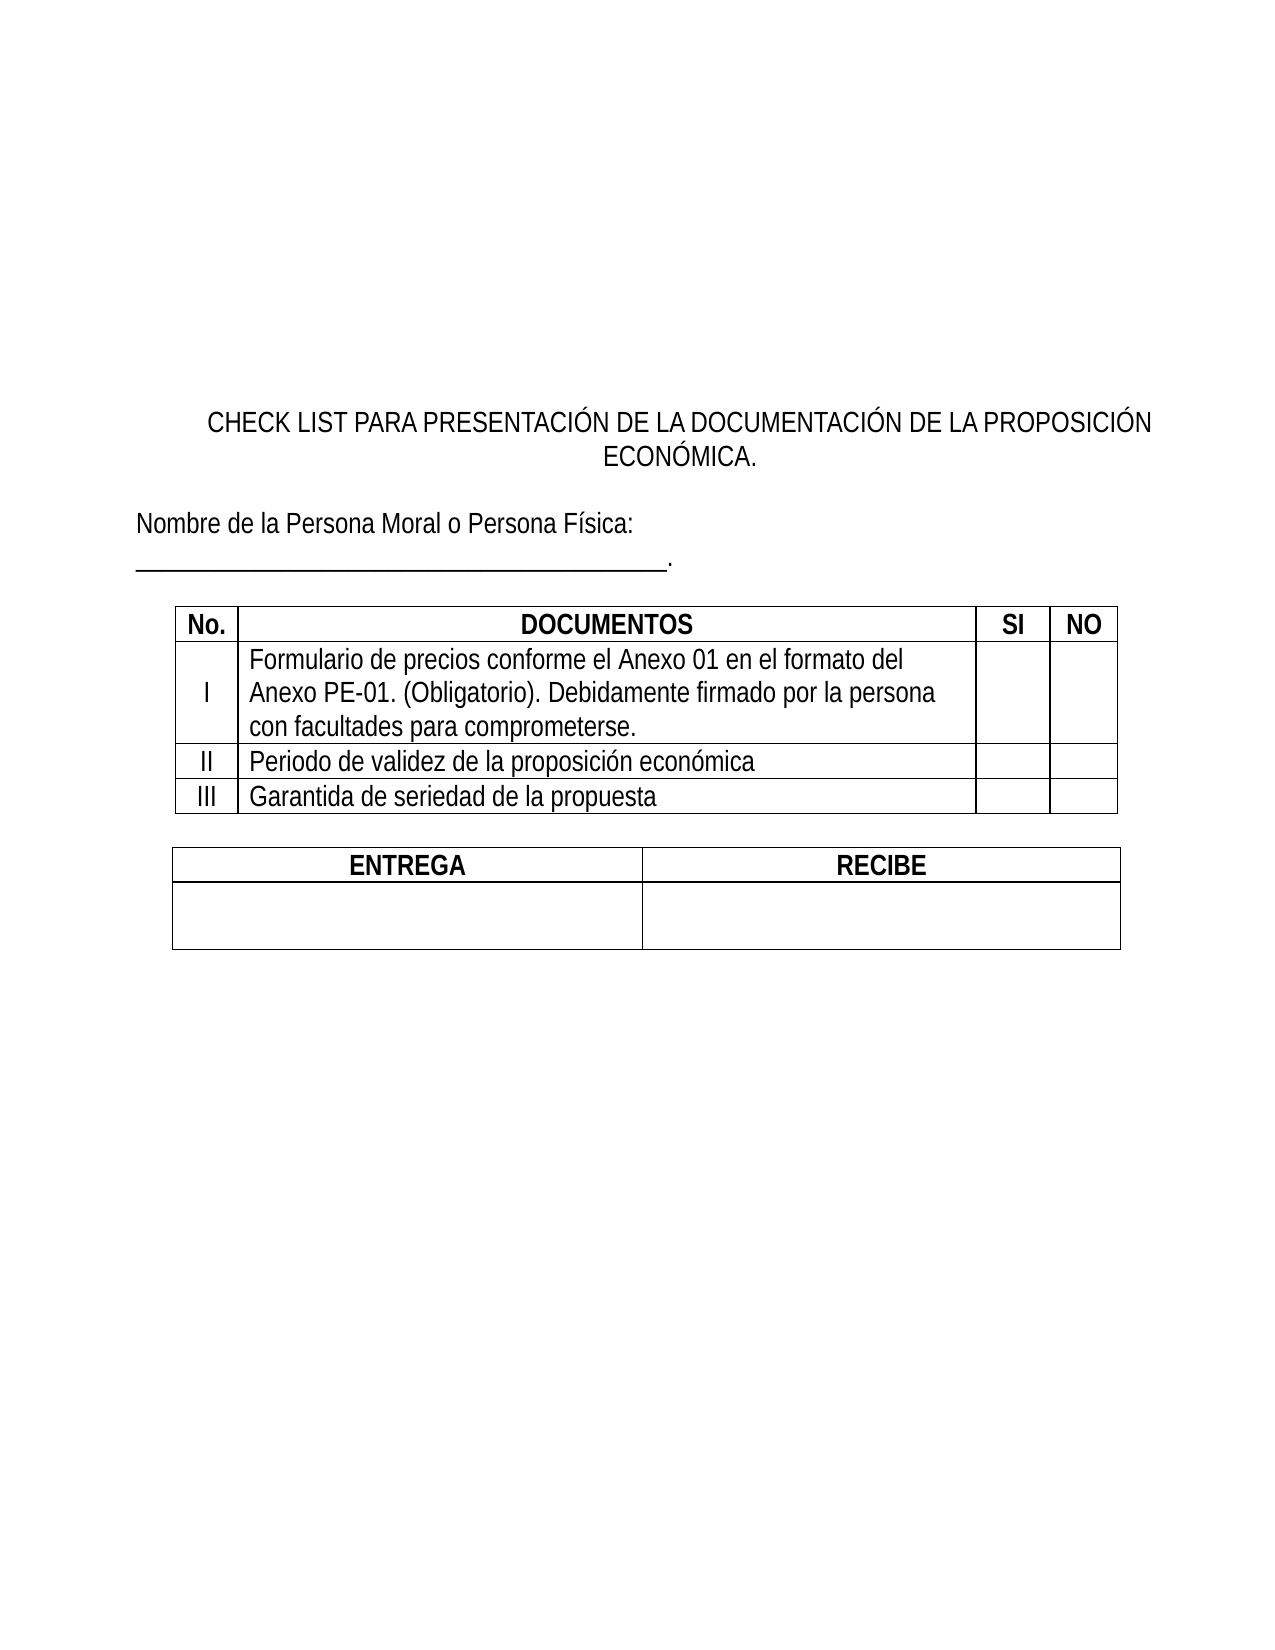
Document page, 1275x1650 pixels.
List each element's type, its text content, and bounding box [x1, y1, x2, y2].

table_header ENTREGA [173, 848, 642, 881]
table_cell III [176, 779, 237, 812]
table_cell [977, 642, 1049, 742]
table_cell Formulario de precios conforme el Anexo 01 en el formato del Anexo PE-01. (Obligatorio). Debidamente firmado por la persona con facultades para comprometerse. [239, 642, 975, 742]
table_cell I [176, 642, 237, 742]
table_header No. [176, 607, 237, 641]
table_cell [977, 744, 1049, 777]
table_cell Periodo de validez de la proposición económica [239, 744, 975, 777]
table_header NO [1051, 607, 1117, 641]
table_cell Garantida de seriedad de la propuesta [239, 779, 975, 812]
table_header DOCUMENTOS [239, 607, 975, 641]
table_cell [173, 883, 642, 949]
table_cell [1051, 779, 1117, 812]
table_header SI [977, 607, 1049, 641]
table_header RECIBE [643, 848, 1120, 881]
table_cell [977, 779, 1049, 812]
table_cell [1051, 642, 1117, 742]
text Nombre de la Persona Moral o Persona Física: ________________________________________. [136, 506, 1157, 573]
table_cell [1051, 744, 1117, 777]
table_cell [643, 883, 1120, 949]
table_cell II [176, 744, 237, 777]
list CHECK LIST PARA PRESENTACIÓN DE LA DOCUMENTACIÓN DE LA PROPOSICIÓN ECONÓMICA. [203, 405, 1157, 472]
